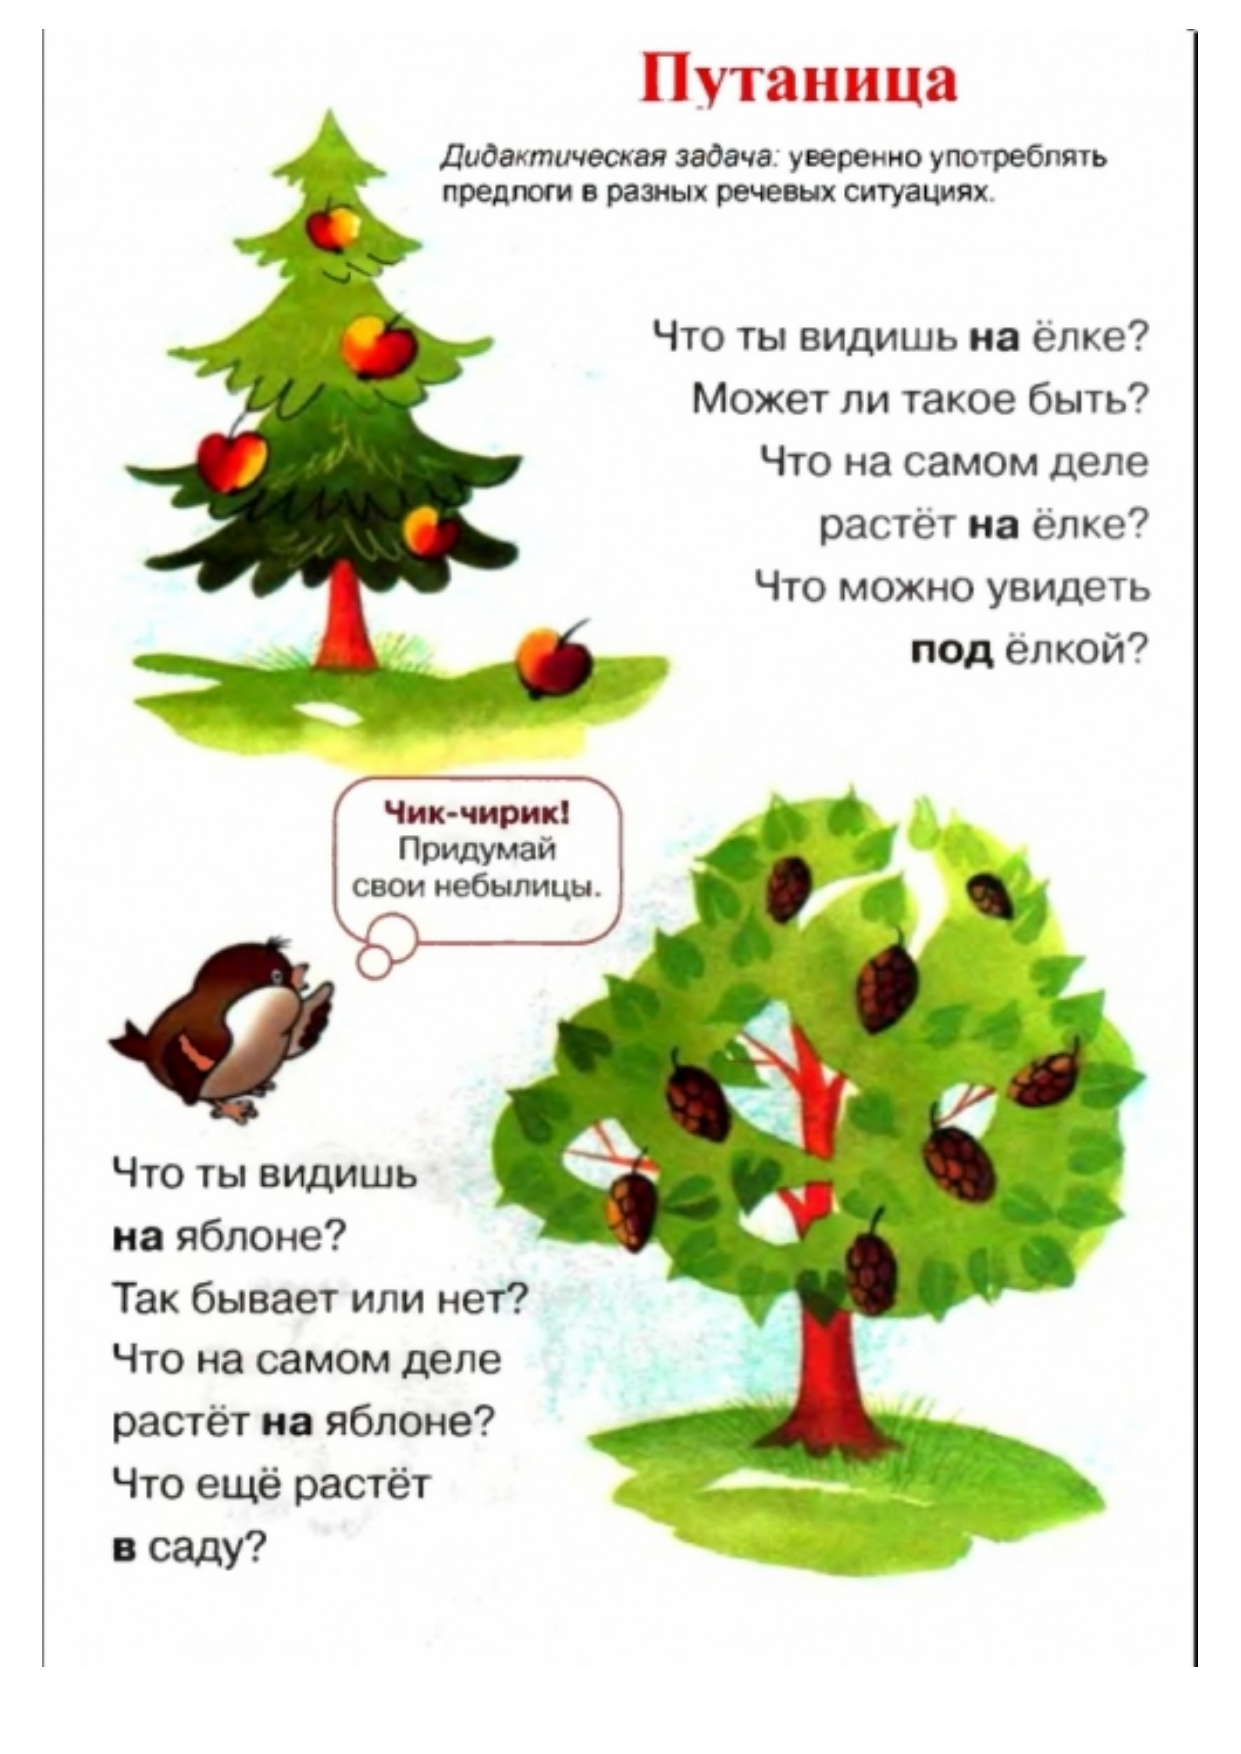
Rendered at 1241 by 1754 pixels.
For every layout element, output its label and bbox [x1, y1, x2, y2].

picture [42, 29, 1198, 1667]
